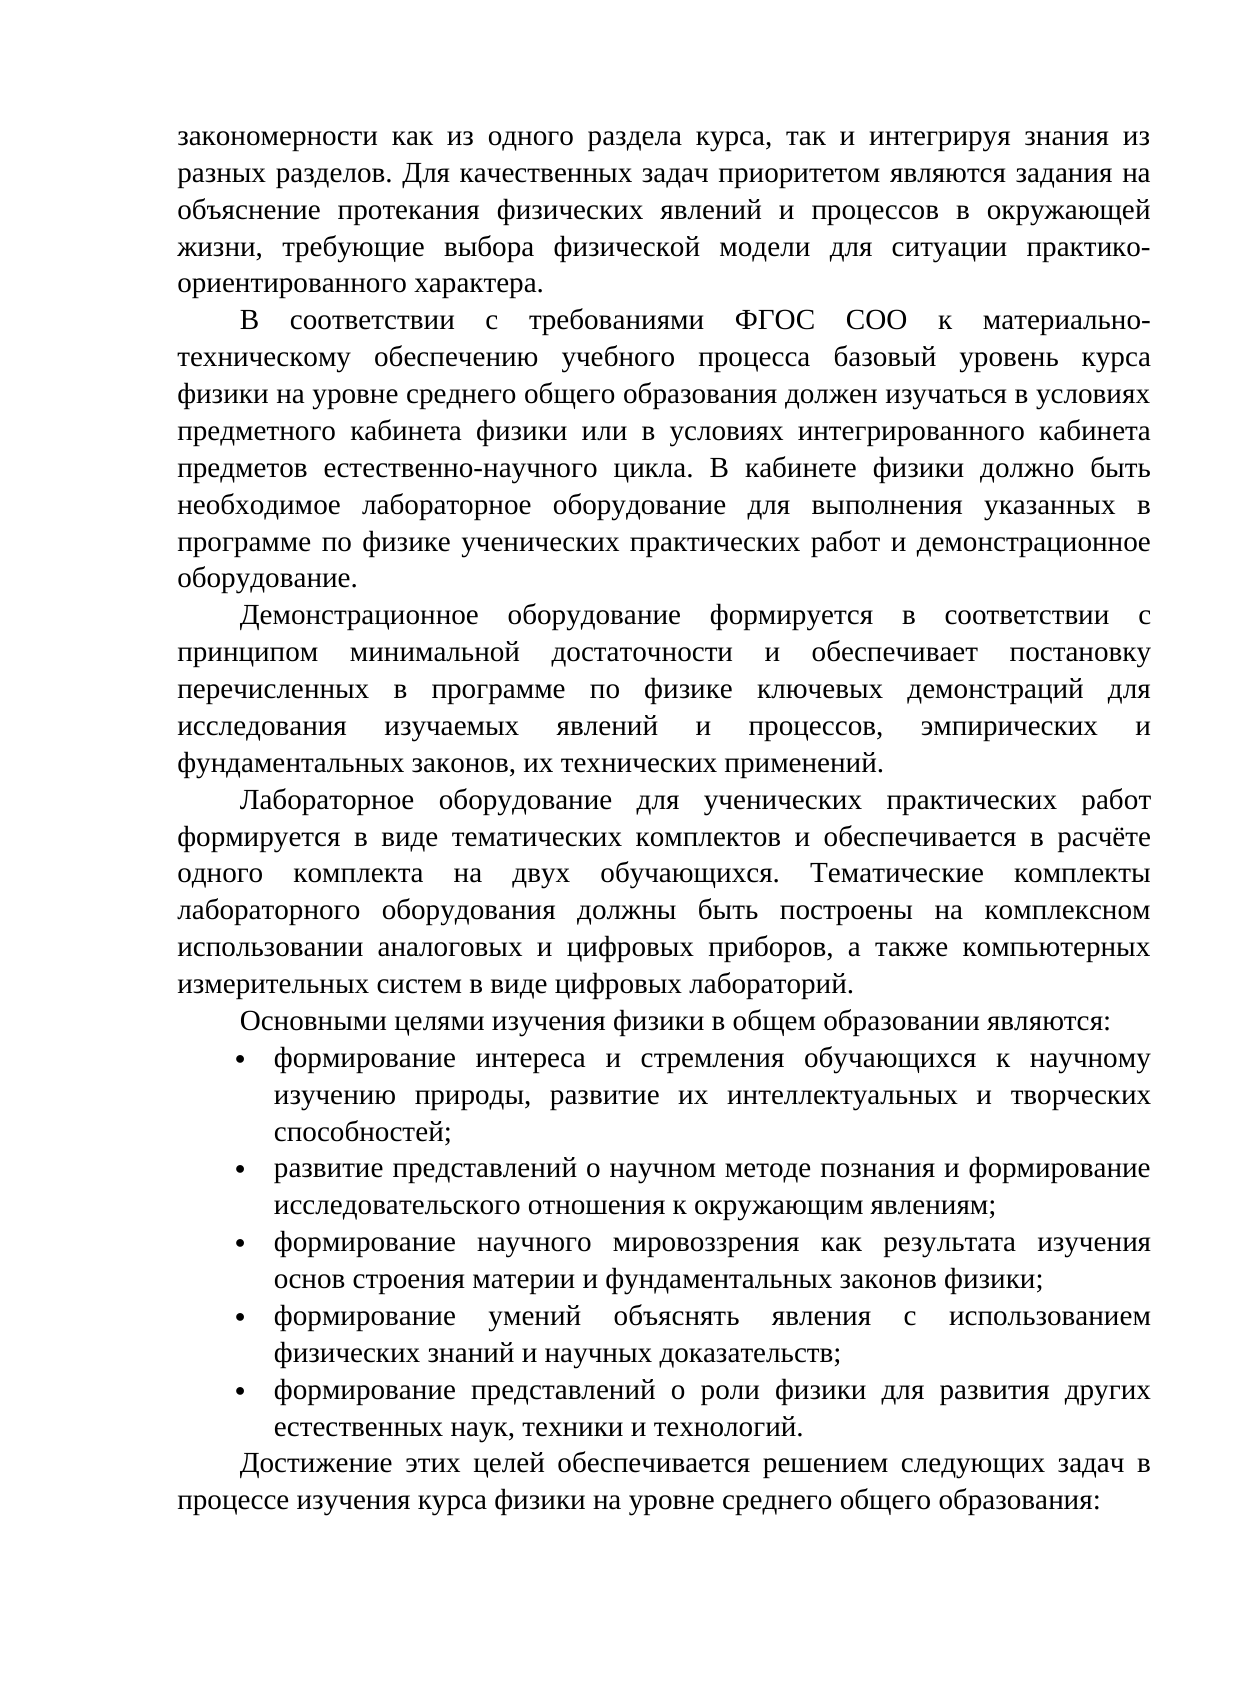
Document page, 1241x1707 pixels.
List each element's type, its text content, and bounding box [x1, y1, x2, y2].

text В соответствии с требованиями ФГОС СОО к материально-техническому обеспечению учебного процесса базовый уровень курса физики на уровне среднего общего образования должен изучаться в условиях предметного кабинета физики или в условиях интегрированного кабинета предметов естественно-научного цикла. В кабинете физики должно быть необходимое лабораторное оборудование для выполнения указанных в программе по физике ученических практических работ и демонстрационное оборудование. [177, 302, 1152, 594]
text Достижение этих целей обеспечивается решением следующих задач в процессе изучения курса физики на уровне среднего общего образования: [177, 1446, 1152, 1516]
list формирование представлений о роли физики для развития других естественных наук, техники и технологий. [236, 1372, 1152, 1442]
list формирование интереса и стремления обучающихся к научному изучению природы, развитие их интеллектуальных и творческих способностей; [236, 1040, 1152, 1147]
text Лабораторное оборудование для ученических практических работ формируется в виде тематических комплектов и обеспечивается в расчёте одного комплекта на двух обучающихся. Тематические комплекты лабораторного оборудования должны быть построены на комплексном использовании аналоговых и цифровых приборов, а также компьютерных измерительных систем в виде цифровых лабораторий. [177, 782, 1152, 1000]
list развитие представлений о научном методе познания и формирование исследовательского отношения к окружающим явлениям; [236, 1151, 1152, 1221]
list формирование умений объяснять явления с использованием физических знаний и научных доказательств; [236, 1298, 1152, 1368]
text Демонстрационное оборудование формируется в соответствии с принципом минимальной достаточности и обеспечивает постановку перечисленных в программе по физике ключевых демонстраций для исследования изучаемых явлений и процессов, эмпирических и фундаментальных законов, их технических применений. [177, 597, 1152, 778]
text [177, 118, 1152, 299]
list формирование научного мировоззрения как результата изучения основ строения материи и фундаментальных законов физики; [236, 1224, 1152, 1295]
text Основными целями изучения физики в общем образовании являются: [177, 1003, 1152, 1037]
